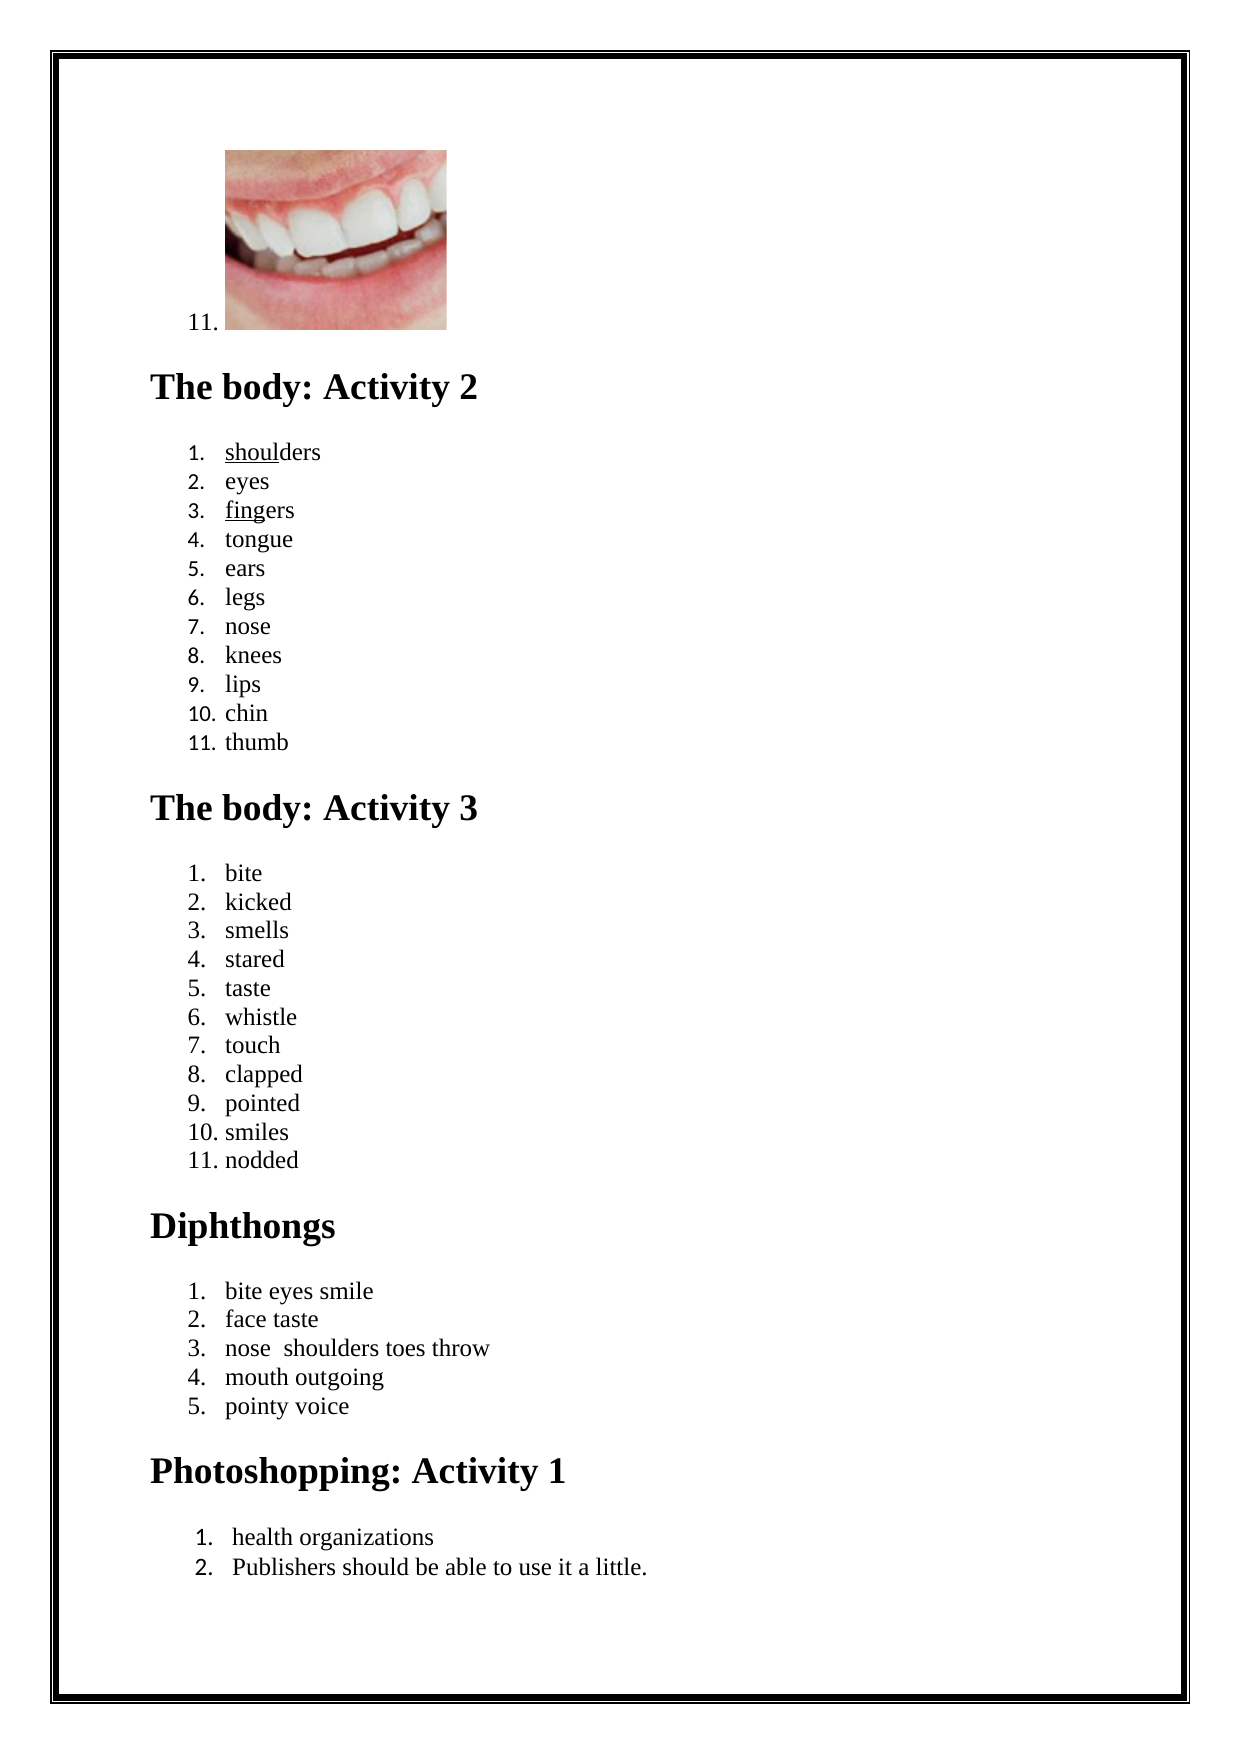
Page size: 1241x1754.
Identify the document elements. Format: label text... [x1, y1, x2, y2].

list knees [187, 1025, 1090, 1054]
list stared [187, 1504, 1090, 1532]
list taste [187, 1562, 1090, 1590]
list lips [187, 1083, 1090, 1112]
list eyes [187, 675, 1090, 704]
list nose [187, 966, 1090, 996]
list kicked [187, 1388, 1090, 1417]
text The body: Activity 3 [150, 1258, 1090, 1301]
list thumb [187, 1199, 1090, 1228]
list chin [187, 1141, 1090, 1170]
list ears [187, 850, 1090, 879]
list legs [187, 908, 1090, 937]
picture [225, 150, 447, 325]
list tongue [187, 792, 1090, 821]
list shoulders [187, 617, 1090, 646]
text The body: Activity 2 [150, 545, 1090, 588]
list smells [187, 1446, 1090, 1474]
list bite [187, 1330, 1090, 1359]
list fingers [187, 733, 1090, 763]
picture [225, 330, 447, 511]
